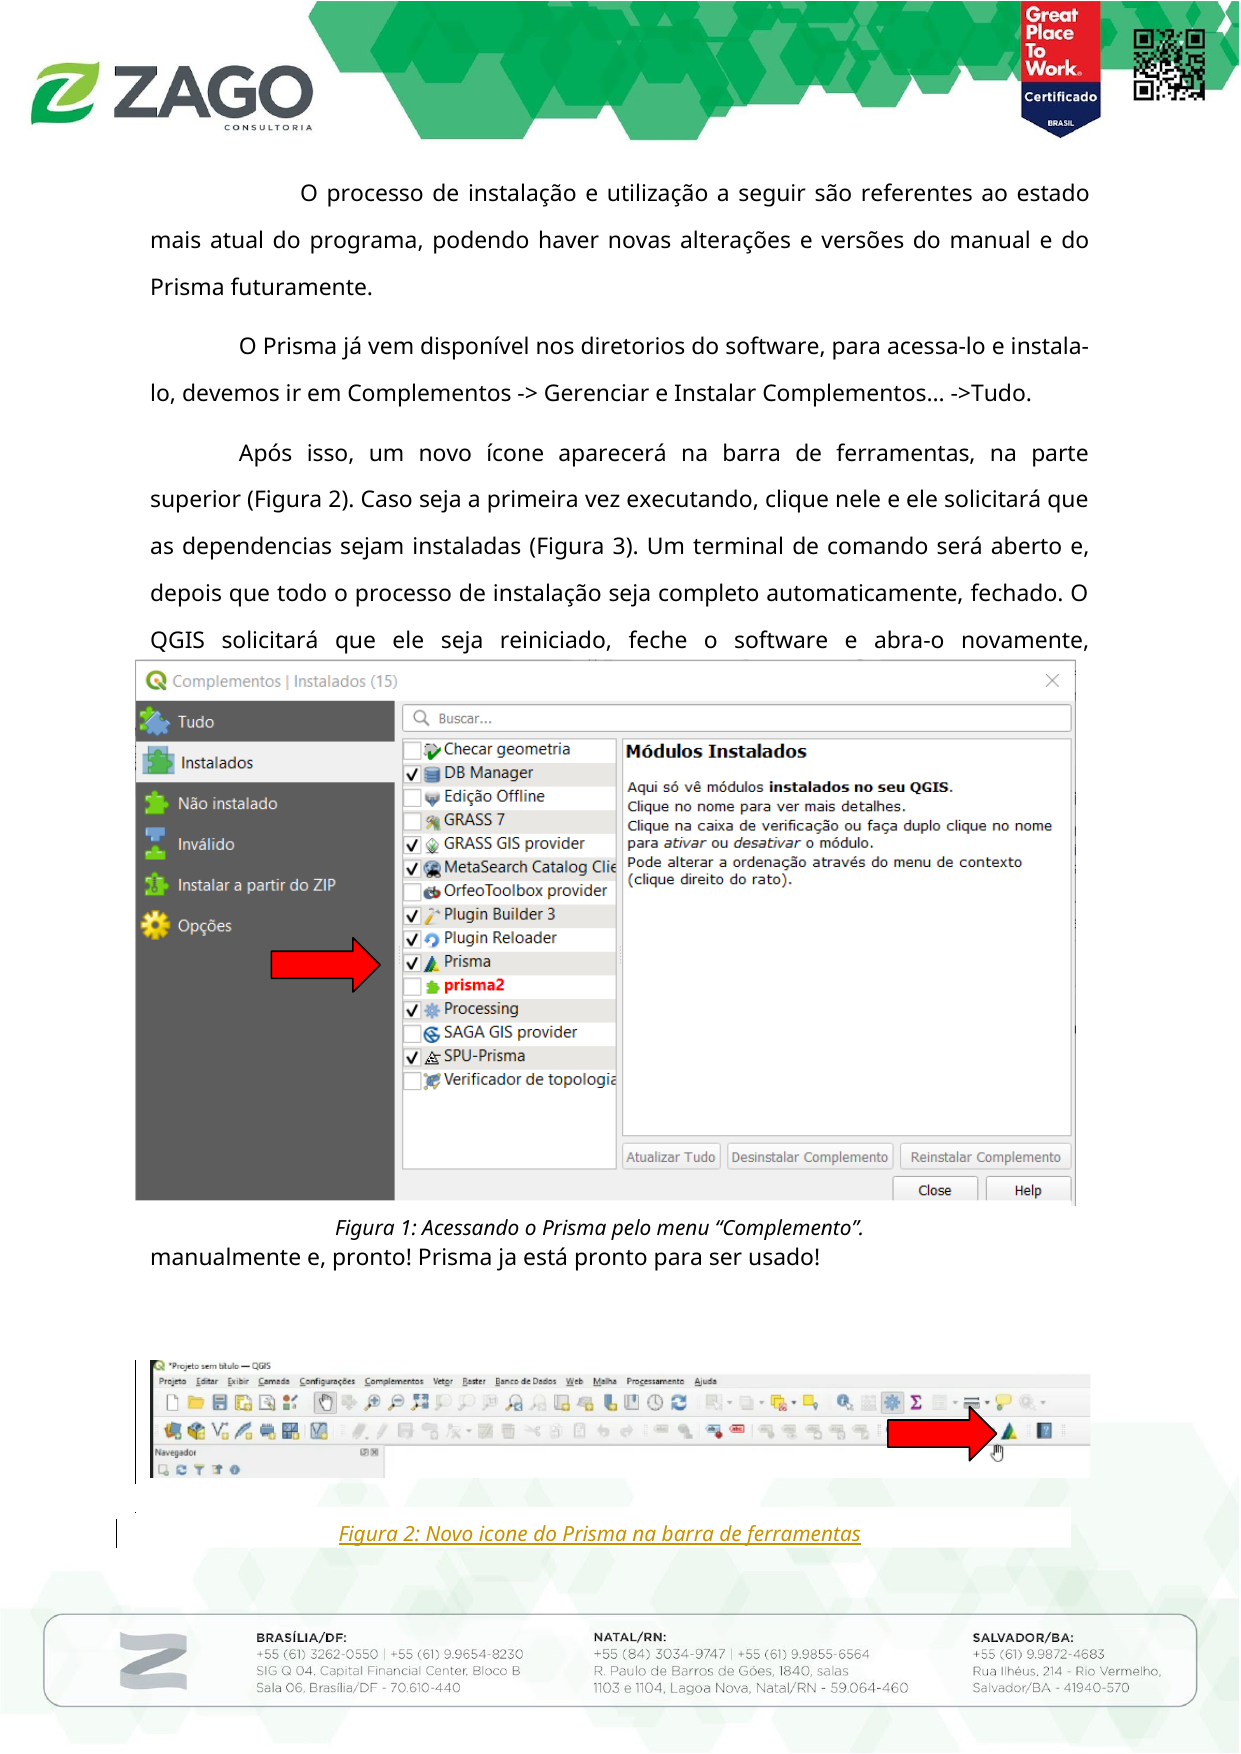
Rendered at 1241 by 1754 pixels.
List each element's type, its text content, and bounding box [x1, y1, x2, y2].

picture [0, 1, 1240, 1753]
text Após isso, um novo ícone aparecerá na barra de ferramentas, na parte superior (Figura 2). Caso seja a primeira vez executando, clique nele e ele solicitará que as dependencias sejam instaladas (Figura 3). Um terminal de comando será aberto e, depois que todo o processo de instalação seja completo automaticamente, fechado. O QGIS solicitará que ele seja reiniciado, feche o software e abra-o novamente, manualmente e, pronto! Prisma ja está pronto para ser usado! [150, 436, 1090, 1272]
text O Prisma já vem disponível nos diretorios do software, para acessa-lo e instala-lo, devemos ir em Complementos -> Gerenciar e Instalar Complementos… ->Tudo. [150, 330, 1090, 408]
text O processo de instalação e utilização a seguir são referentes ao estado mais atual do programa, podendo haver novas alterações e versões do manual e do Prisma futuramente. [150, 177, 1090, 302]
